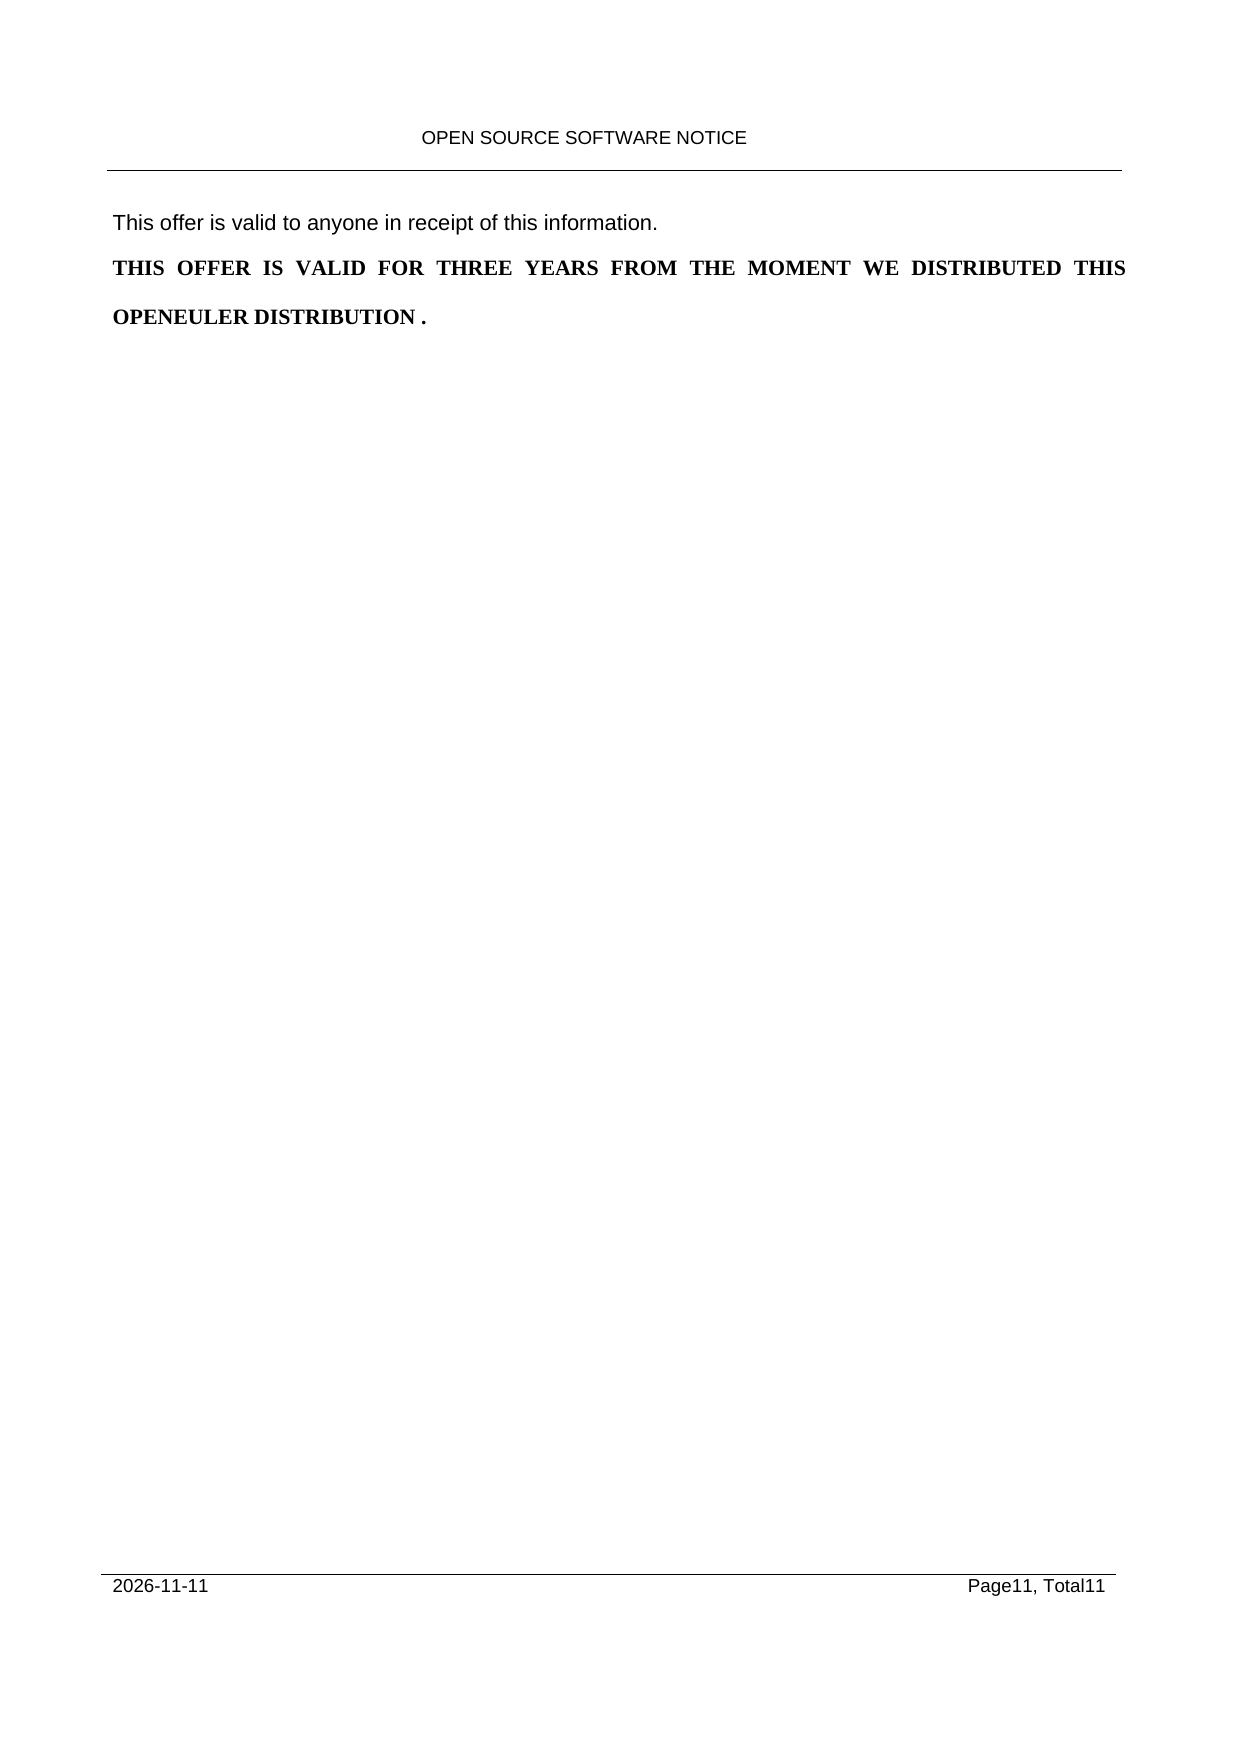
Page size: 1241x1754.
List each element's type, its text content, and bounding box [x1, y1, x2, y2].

text THIS OFFER IS VALID FOR THREE YEARS FROM THE MOMENT WE DISTRIBUTED THIS OPENEULER DISTRIBUTION . [112, 251, 1128, 333]
text This offer is valid to anyone in receipt of this information. [112, 206, 1128, 239]
